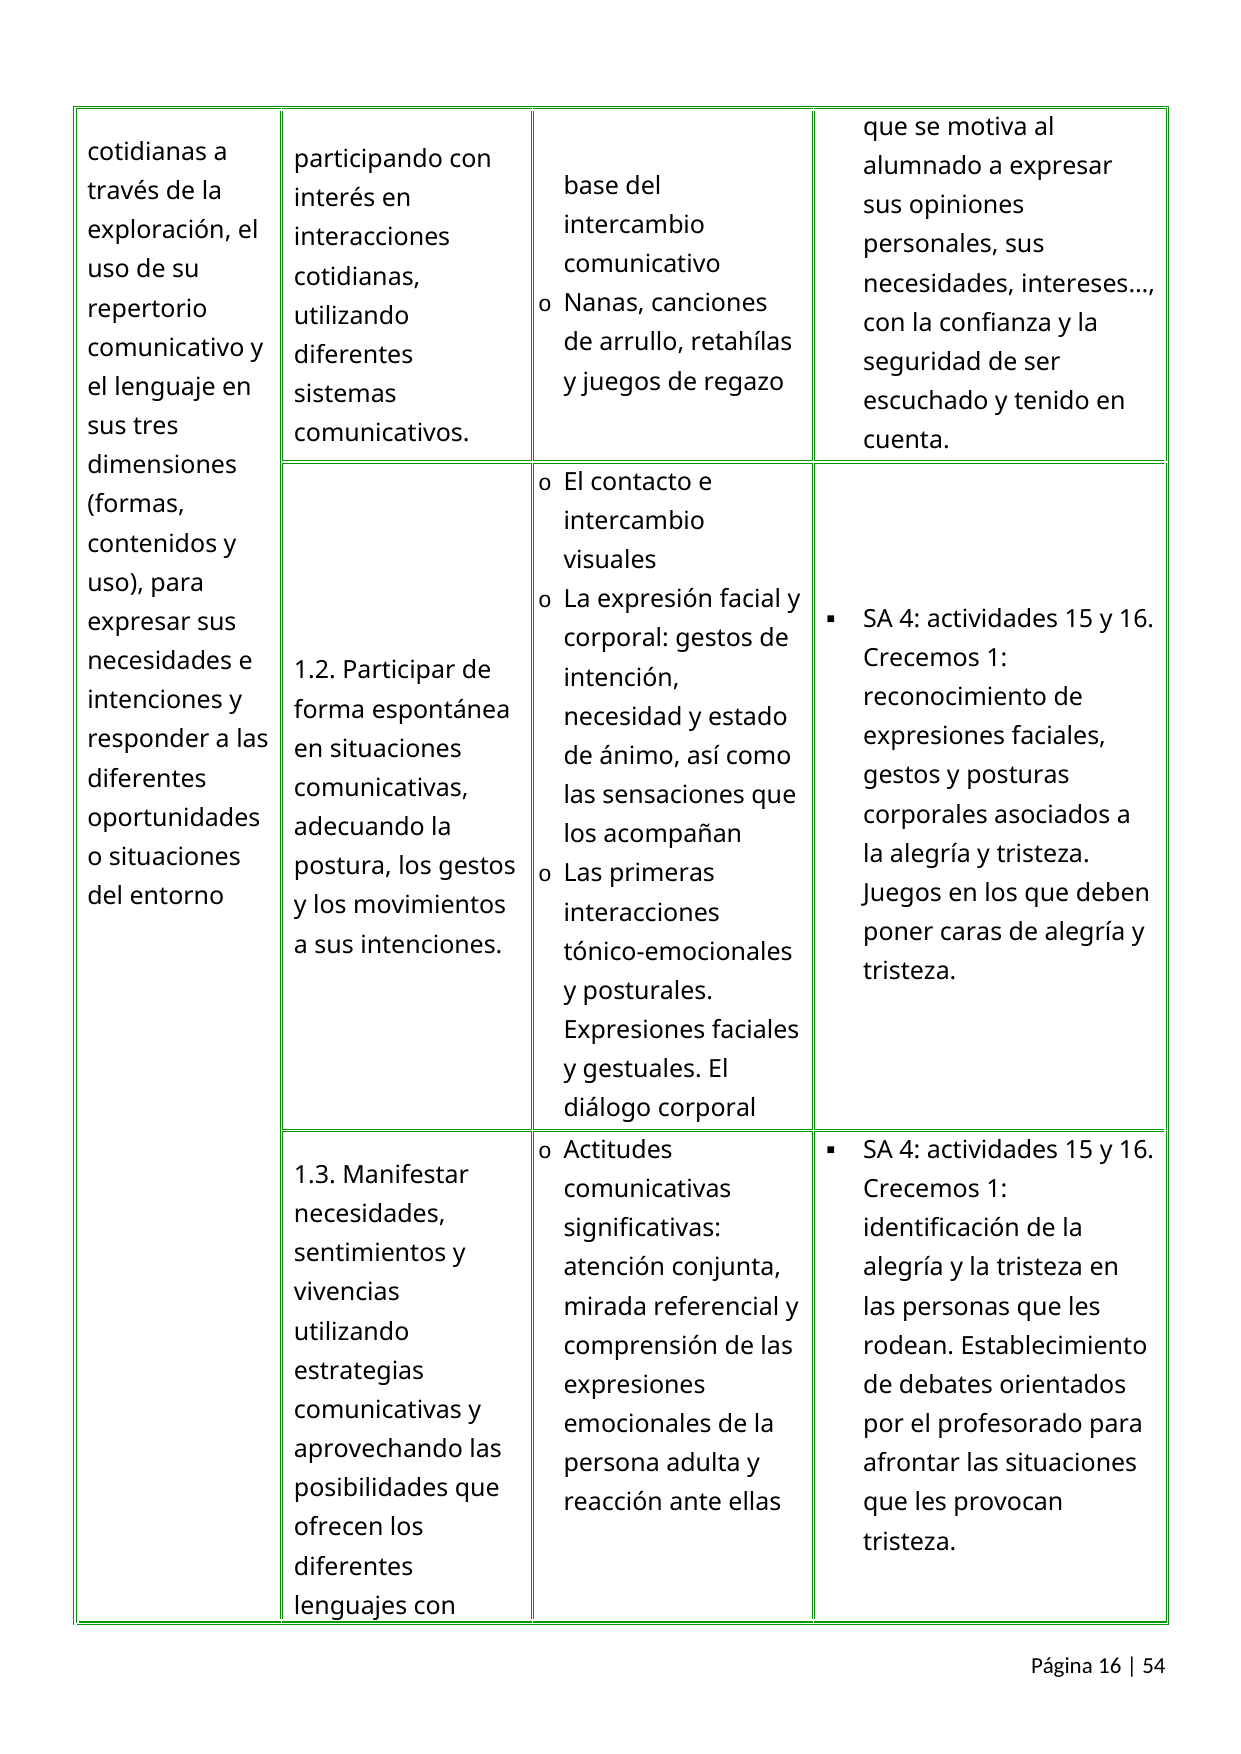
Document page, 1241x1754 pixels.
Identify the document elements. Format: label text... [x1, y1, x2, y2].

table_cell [533, 109, 813, 460]
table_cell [282, 107, 533, 460]
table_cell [813, 109, 1166, 460]
table_cell 1.2. Participar de forma espontánea en situaciones comunicativas, adecuando la postura, los gestos y los movimientos a sus intenciones. [283, 464, 531, 1128]
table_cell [533, 1132, 813, 1621]
table_cell SA 4: actividades 15 y 16. Crecemos 1: reconocimiento de expresiones faciales, gestos y posturas corporales asociados a la alegría y tristeza. Juegos en los que deben poner caras de alegría y tristeza. [813, 460, 1168, 1128]
table_cell El contacto e intercambio visuales La expresión facial y corporal: gestos de intención, necesidad y estado de ánimo, así como las sensaciones que los acompañan Las primeras interacciones tónico-emocionales y posturales. Expresiones faciales y gestuales. El diálogo corporal [534, 464, 812, 1128]
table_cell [282, 1129, 533, 1621]
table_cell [77, 107, 282, 1621]
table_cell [813, 1129, 1166, 1621]
